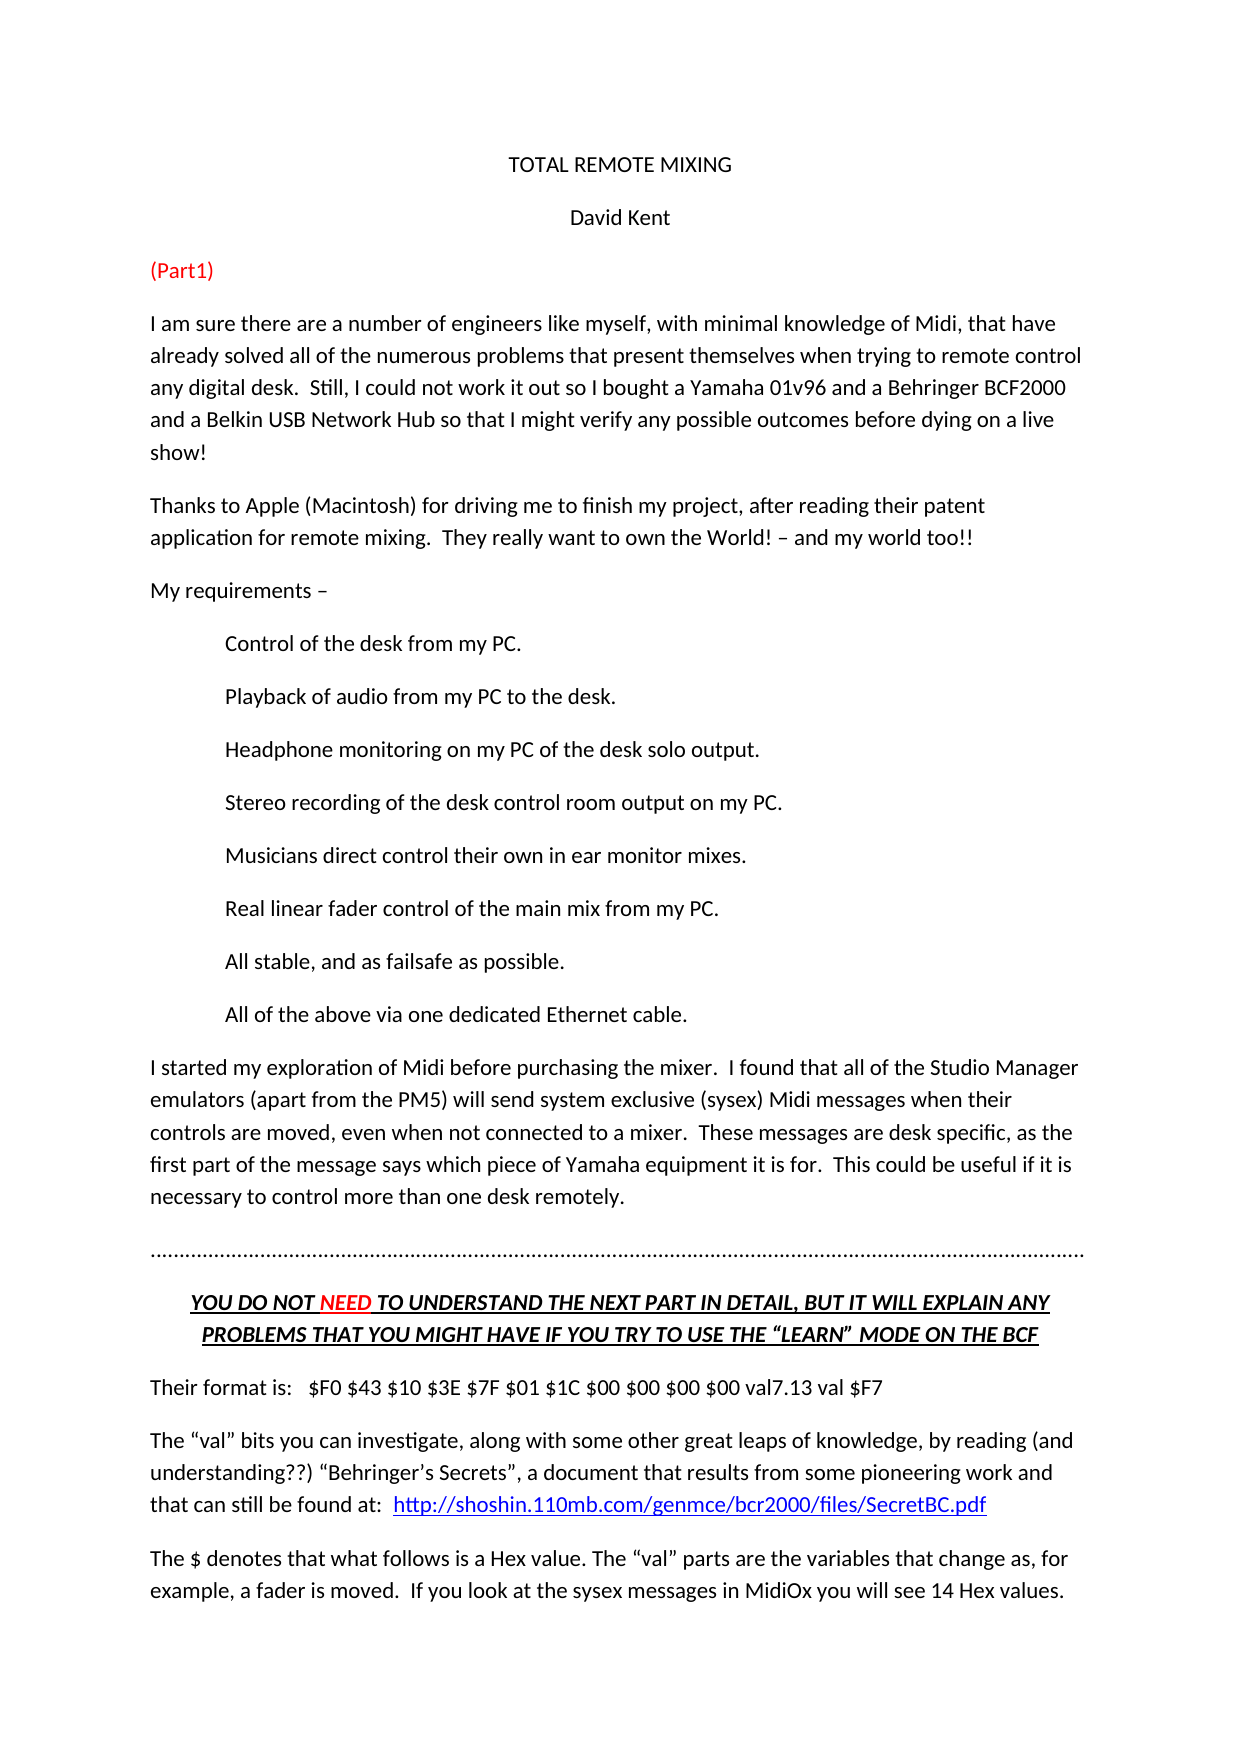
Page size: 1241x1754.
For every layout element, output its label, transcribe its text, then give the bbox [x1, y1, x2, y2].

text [150, 1544, 1090, 1604]
text TOTAL REMOTE MIXING [150, 150, 1090, 178]
text (Part1) [150, 256, 1090, 284]
text Thanks to Apple (Macintosh) for driving me to finish my project, after reading their patent application for remote mixing. They really want to own the World! – and my world too!! [150, 491, 1090, 551]
text The “val” bits you can investigate, along with some other great leaps of knowledge, by reading (and understanding??) “Behringer’s Secrets”, a document that results from some pioneering work and that can still be found at: http://shoshin.110mb.com/genmce/bcr2000/files/SecretBC.pdf [150, 1426, 1090, 1519]
text .................................................................................................................................................................. [150, 1235, 1090, 1263]
text Headphone monitoring on my PC of the desk solo output. [150, 735, 1090, 763]
text Musicians direct control their own in ear monitor mixes. [150, 841, 1090, 869]
text Their format is: $F0 $43 $10 $3E $7F $01 $1C $00 $00 $00 $00 val7.13 val $F7 [150, 1373, 1090, 1401]
text My requirements – [150, 576, 1090, 604]
text All of the above via one dedicated Ethernet cable. [150, 1000, 1090, 1028]
text David Kent [150, 203, 1090, 231]
text Real linear fader control of the main mix from my PC. [150, 894, 1090, 922]
text I am sure there are a number of engineers like myself, with minimal knowledge of Midi, that have already solved all of the numerous problems that present themselves when trying to remote control any digital desk. Still, I could not work it out so I bought a Yamaha 01v96 and a Behringer BCF2000 and a Belkin USB Network Hub so that I might verify any possible outcomes before dying on a live show! [150, 309, 1090, 466]
text All stable, and as failsafe as possible. [150, 947, 1090, 975]
text Stereo recording of the desk control room output on my PC. [150, 788, 1090, 816]
text Control of the desk from my PC. [150, 629, 1090, 657]
text Playback of audio from my PC to the desk. [150, 682, 1090, 710]
text YOU DO NOT NEED TO UNDERSTAND THE NEXT PART IN DETAIL, BUT IT WILL EXPLAIN ANY PROBLEMS THAT YOU MIGHT HAVE IF YOU TRY TO USE THE “LEARN” MODE ON THE BCF [150, 1288, 1090, 1348]
text I started my exploration of Midi before purchasing the mixer. I found that all of the Studio Manager emulators (apart from the PM5) will send system exclusive (sysex) Midi messages when their controls are moved, even when not connected to a mixer. These messages are desk specific, as the first part of the message says which piece of Yamaha equipment it is for. This could be useful if it is necessary to control more than one desk remotely. [150, 1053, 1090, 1210]
